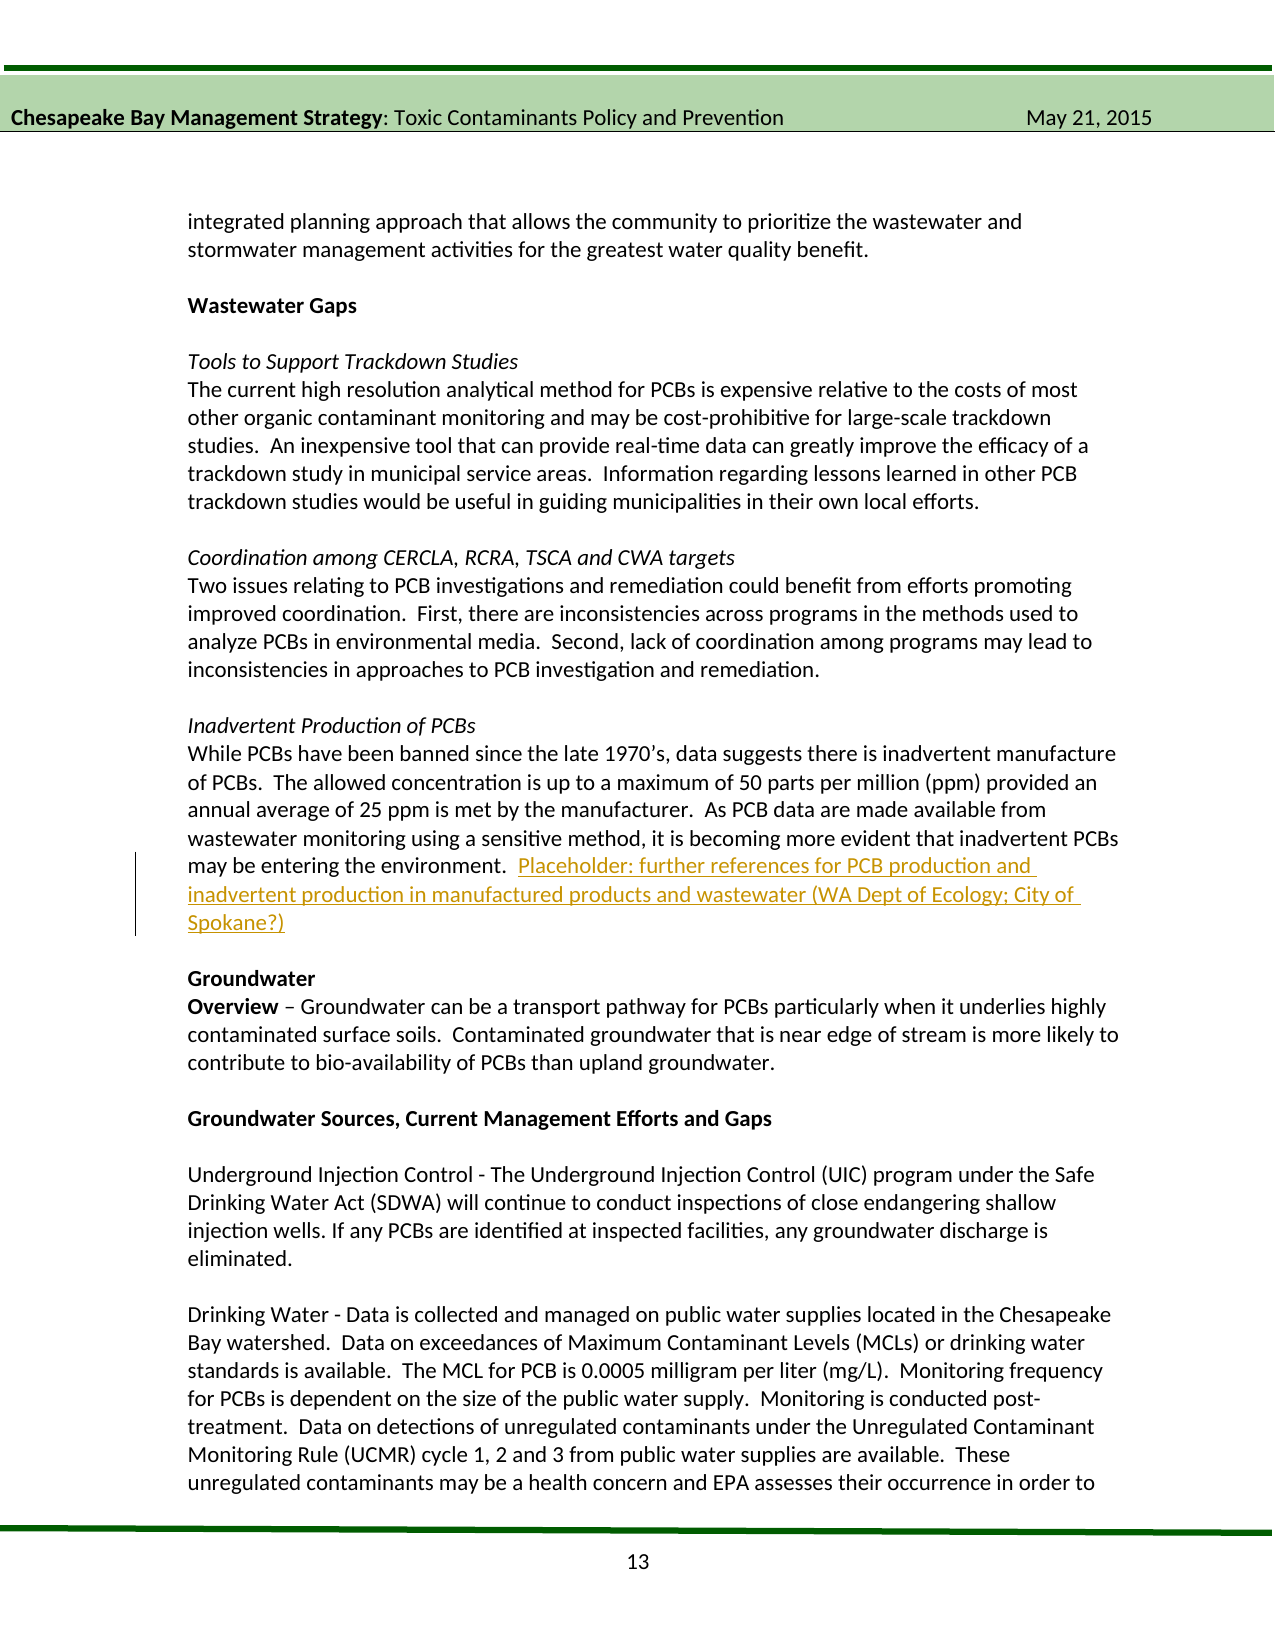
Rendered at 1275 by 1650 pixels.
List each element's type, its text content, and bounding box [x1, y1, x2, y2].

text Inadvertent Production of PCBs [187, 712, 1125, 739]
text While PCBs have been banned since the late 1970’s, data suggests there is inadvertent manufacture of PCBs. The allowed concentration is up to a maximum of 50 parts per million (ppm) provided an annual average of 25 ppm is met by the manufacturer. As PCB data are made available from wastewater monitoring using a sensitive method, it is becoming more evident that inadvertent PCBs may be entering the environment. [187, 739, 1125, 936]
text The current high resolution analytical method for PCBs is expensive relative to the costs of most other organic contaminant monitoring and may be cost-prohibitive for large-scale trackdown studies. An inexpensive tool that can provide real-time data can greatly improve the efficacy of a trackdown study in municipal service areas. Information regarding lessons learned in other PCB trackdown studies would be useful in guiding municipalities in their own local efforts. [187, 375, 1125, 515]
text Overview – Groundwater can be a transport pathway for PCBs particularly when it underlies highly contaminated surface soils. Contaminated groundwater that is near edge of stream is more likely to contribute to bio-availability of PCBs than upland groundwater. [187, 992, 1125, 1076]
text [187, 207, 1125, 263]
text Tools to Support Trackdown Studies [187, 347, 1125, 375]
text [187, 1300, 1125, 1496]
text Wastewater Gaps [187, 291, 1125, 319]
text Two issues relating to PCB investigations and remediation could benefit from efforts promoting improved coordination. First, there are inconsistencies across programs in the methods used to analyze PCBs in environmental media. Second, lack of coordination among programs may lead to inconsistencies in approaches to PCB investigation and remediation. [187, 571, 1125, 683]
text Groundwater [187, 964, 1125, 992]
text Coordination among CERCLA, RCRA, TSCA and CWA targets [187, 543, 1125, 571]
text Groundwater Sources, Current Management Efforts and Gaps [187, 1104, 1125, 1132]
text Underground Injection Control - The Underground Injection Control (UIC) program under the Safe Drinking Water Act (SDWA) will continue to conduct inspections of close endangering shallow injection wells. If any PCBs are identified at inspected facilities, any groundwater discharge is eliminated. [187, 1160, 1125, 1272]
